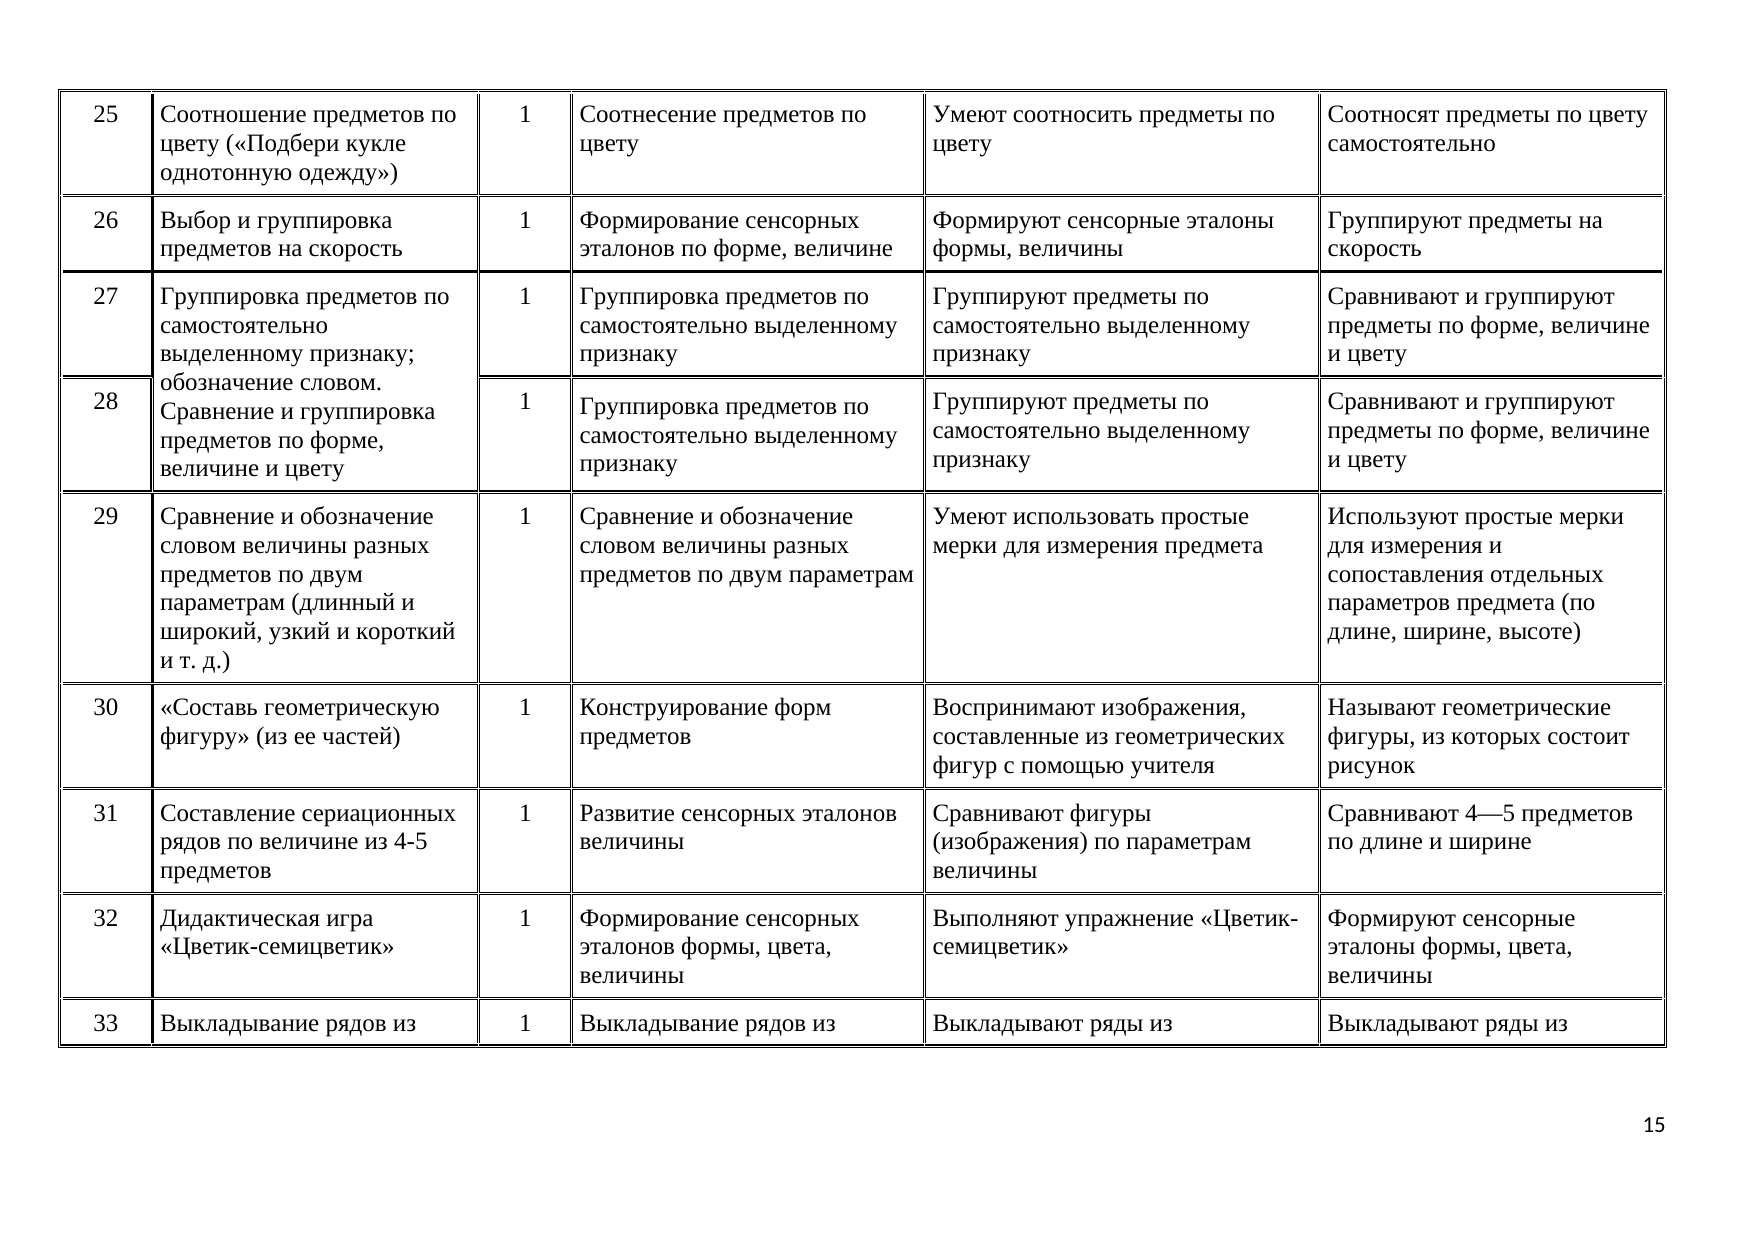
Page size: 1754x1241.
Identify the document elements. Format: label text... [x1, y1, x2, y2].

table_cell 31 [59, 787, 152, 892]
table_cell Конструирование форм предметов [573, 685, 923, 787]
table_cell 26 [59, 194, 152, 270]
table_cell Используют простые мерки для измерения и сопоставления отдельных параметров предмета (по длине, ширине, высоте) [1321, 490, 1664, 681]
table_cell Развитие сенсорных эталонов величины [573, 790, 923, 892]
table_cell Сравнивают и группируют предметы по форме, величине и цвету [1321, 270, 1664, 375]
table_cell 1 [480, 895, 570, 997]
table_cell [572, 1000, 924, 1044]
table_cell «Составь геометрическую фигуру» (из ее частей) [154, 685, 477, 787]
table_cell Группируют предметы по самостоятельно выделенному признаку [926, 273, 1318, 375]
table_cell Группировка предметов по самостоятельно выделенному признаку [573, 273, 923, 375]
table_cell 1 [480, 494, 570, 681]
table_cell Соотнесение предметов по цвету [572, 92, 924, 194]
table_cell 32 [59, 892, 152, 997]
table_cell Воспринимают изображения, составленные из геометрических фигур с помощью учителя [926, 685, 1318, 787]
table_cell Формирование сенсорных эталонов формы, цвета, величины [573, 895, 923, 997]
table_cell Сравнивают и группируют предметы по форме, величине и цвету [1321, 375, 1664, 490]
table_cell Выбор и группировка предметов на скорость [154, 197, 477, 270]
table_cell 1 [480, 790, 570, 892]
table_cell 1 [480, 379, 570, 490]
table_cell 1 [480, 685, 570, 787]
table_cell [925, 1000, 1319, 1044]
table_cell 1 [480, 197, 570, 270]
table_cell 29 [61, 490, 151, 681]
table_cell 30 [61, 681, 151, 787]
table_cell 1 [480, 273, 570, 375]
table_cell Сравнивают 4—5 предметов по длине и ширине [1320, 787, 1665, 892]
table_cell Сравнивают фигуры (изображения) по параметрам величины [926, 790, 1318, 892]
table_cell Группируют предметы по самостоятельно выделенному признаку [926, 379, 1318, 490]
table_cell Умеют соотносить предметы по цвету [925, 92, 1319, 194]
table_cell 1 [479, 1000, 572, 1044]
table_cell Сравнение и обозначение словом величины разных предметов по двум параметрам [573, 494, 923, 681]
table_cell 33 [59, 997, 152, 1044]
table_cell Сравнение и обозначение словом величины разных предметов по двум параметрам (длинный и широкий, узкий и короткий и т. д.) [154, 494, 477, 681]
table_cell Группировка предметов по самостоятельно выделенному признаку; обозначение словом. Сравнение и группировка предметов по форме, величине и цвету [154, 273, 477, 490]
table_cell 25 [61, 90, 152, 194]
table_cell Называют геометрические фигуры, из которых состоит рисунок [1321, 681, 1664, 787]
table_cell 1 [479, 92, 572, 194]
table_cell Соотносят предметы по цвету самостоятельно [1320, 92, 1664, 194]
table_cell Составление сериационных рядов по величине из 4-5 предметов [154, 790, 477, 892]
table_cell 27 [61, 270, 151, 375]
table_cell 28 [61, 375, 151, 490]
table_cell Дидактическая игра «Цветик-семицветик» [154, 895, 477, 997]
table_cell Формируют сенсорные эталоны формы, цвета, величины [1320, 892, 1665, 997]
table_cell Формирование сенсорных эталонов по форме, величине [573, 197, 923, 270]
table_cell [152, 1000, 479, 1044]
table_cell Группировка предметов по самостоятельно выделенному признаку [573, 379, 923, 490]
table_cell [1320, 997, 1665, 1044]
table_cell Выполняют упражнение «Цветик-семицветик» [926, 895, 1318, 997]
table_cell Группируют предметы на скорость [1320, 194, 1665, 270]
table_cell Формируют сенсорные эталоны формы, величины [926, 197, 1318, 270]
table_cell Соотношение предметов по цвету («Подбери кукле однотонную одежду») [152, 92, 479, 194]
table_cell Умеют использовать простые мерки для измерения предмета [926, 494, 1318, 681]
